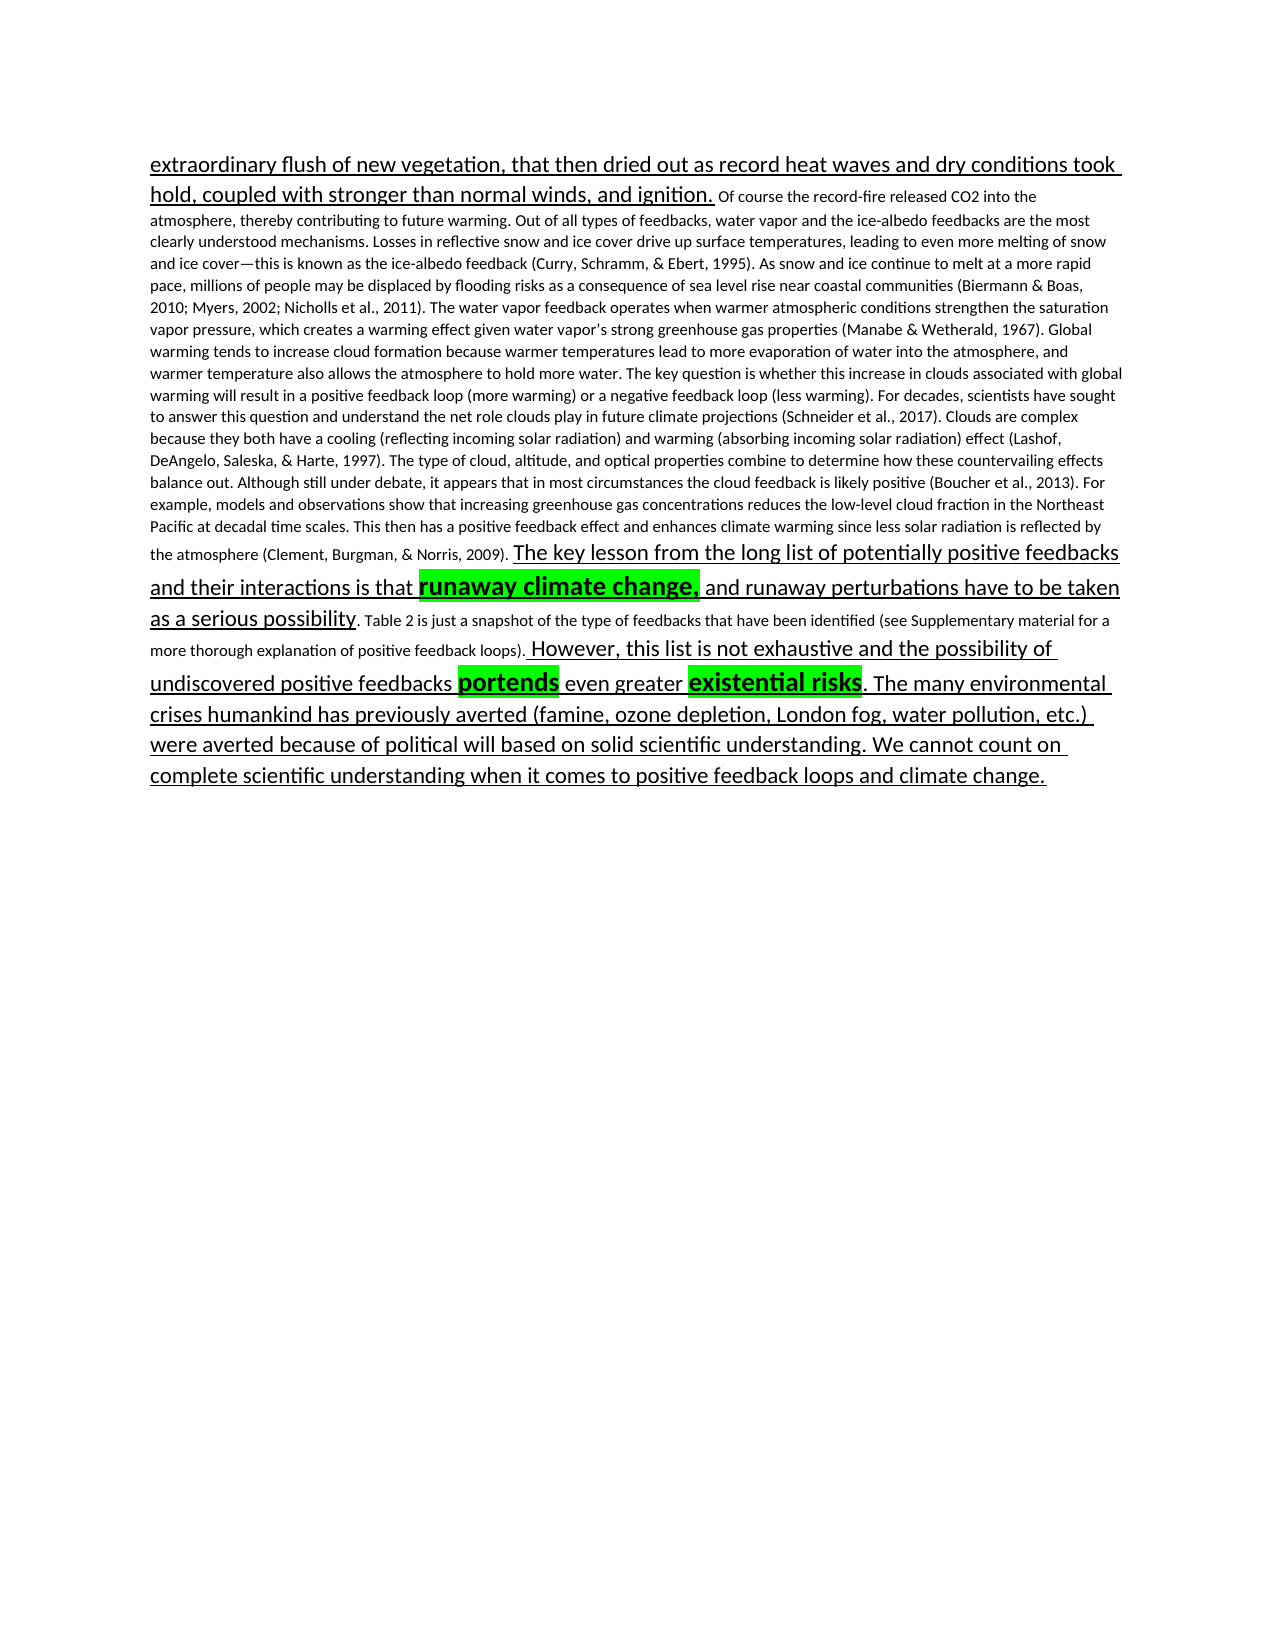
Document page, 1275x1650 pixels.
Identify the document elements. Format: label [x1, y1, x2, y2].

text [150, 150, 1125, 789]
